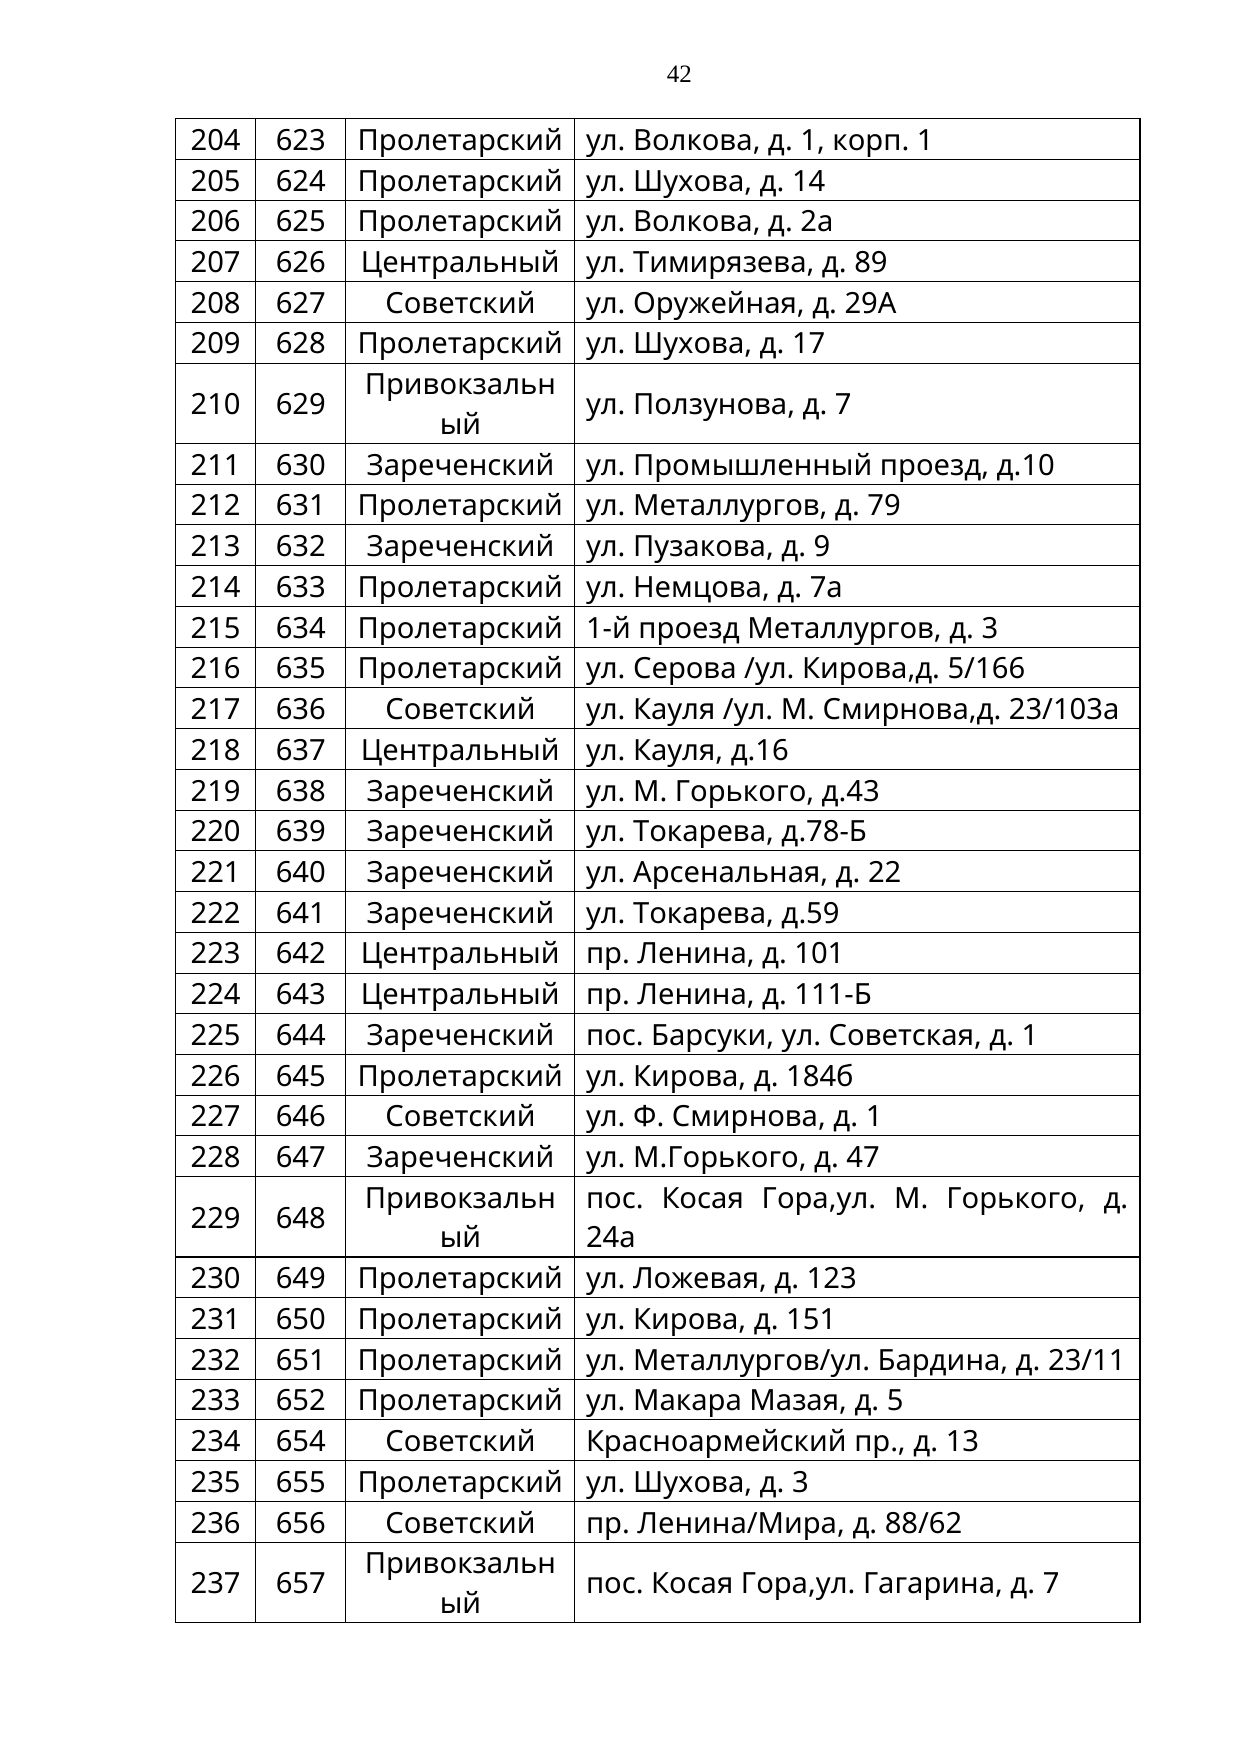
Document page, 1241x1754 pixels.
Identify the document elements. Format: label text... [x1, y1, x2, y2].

table_cell Зареченский [346, 1014, 574, 1054]
table_cell ул. Кауля, д.16 [575, 729, 1139, 769]
table_cell 647 [256, 1136, 345, 1176]
table_cell 211 [176, 444, 255, 484]
table_cell ул. Промышленный проезд, д.10 [575, 444, 1139, 484]
table_cell ул. Шухова, д. 3 [575, 1461, 1139, 1501]
table_cell ул. Ложевая, д. 123 [575, 1258, 1139, 1297]
table_cell 631 [256, 485, 345, 524]
table_cell ул. Токарева, д.59 [575, 892, 1139, 932]
table_cell 632 [256, 525, 345, 565]
table_cell 637 [256, 729, 345, 769]
table_cell ул. Ф. Смирнова, д. 1 [575, 1096, 1139, 1135]
table_cell 236 [176, 1502, 255, 1542]
table_cell 229 [176, 1177, 255, 1256]
table_cell 212 [176, 485, 255, 524]
table_cell 232 [176, 1339, 255, 1379]
table_cell Пролетарский [346, 1461, 574, 1501]
table_cell Пролетарский [346, 648, 574, 687]
table_cell 645 [256, 1055, 345, 1094]
table_cell 208 [176, 282, 255, 322]
table_cell Зареченский [346, 525, 574, 565]
table_cell Пролетарский [346, 160, 574, 199]
table_cell Пролетарский [346, 485, 574, 524]
table_cell 657 [256, 1543, 345, 1622]
table_cell 224 [176, 974, 255, 1013]
table_cell 654 [256, 1420, 345, 1460]
table_cell пос. Барсуки, ул. Советская, д. 1 [575, 1014, 1139, 1054]
table_cell Зареченский [346, 444, 574, 484]
table_cell 649 [256, 1258, 345, 1297]
table_cell Зареченский [346, 851, 574, 891]
table_cell Пролетарский [346, 1258, 574, 1297]
table_cell Советский [346, 1420, 574, 1460]
table_cell 218 [176, 729, 255, 769]
table_cell Советский [346, 1502, 574, 1542]
table_cell 220 [176, 811, 255, 850]
table_cell 656 [256, 1502, 345, 1542]
table_cell 214 [176, 566, 255, 606]
table_cell 225 [176, 1014, 255, 1054]
table_cell ул. Кауля /ул. М. Смирнова,д. 23/103а [575, 688, 1139, 728]
table_cell Советский [346, 282, 574, 322]
table_cell 216 [176, 648, 255, 687]
table_cell Пролетарский [346, 323, 574, 362]
table_cell Советский [346, 688, 574, 728]
table_cell пос. Косая Гора,ул. Гагарина, д. 7 [575, 1543, 1139, 1622]
table_cell 638 [256, 770, 345, 809]
table_cell ул. М. Горького, д.43 [575, 770, 1139, 809]
table_cell 624 [256, 160, 345, 199]
table_cell 233 [176, 1380, 255, 1419]
table_cell пр. Ленина, д. 101 [575, 933, 1139, 972]
table_cell 231 [176, 1298, 255, 1338]
table_cell 207 [176, 241, 255, 281]
table_cell ул. Металлургов, д. 79 [575, 485, 1139, 524]
table_cell 219 [176, 770, 255, 809]
table_cell Привокзальный [346, 364, 574, 443]
table_cell 636 [256, 688, 345, 728]
table_cell 644 [256, 1014, 345, 1054]
table_cell Зареченский [346, 892, 574, 932]
table_cell Красноармейский пр., д. 13 [575, 1420, 1139, 1460]
table_cell 205 [176, 160, 255, 199]
table_cell ул. Арсенальная, д. 22 [575, 851, 1139, 891]
table_cell 642 [256, 933, 345, 972]
table_cell 643 [256, 974, 345, 1013]
table_cell Центральный [346, 241, 574, 281]
table_cell Пролетарский [346, 1339, 574, 1379]
table_cell 221 [176, 851, 255, 891]
table_cell 1-й проезд Металлургов, д. 3 [575, 607, 1139, 647]
table_cell ул. Кирова, д. 151 [575, 1298, 1139, 1338]
table_cell 206 [176, 201, 255, 240]
table_cell ул. Пузакова, д. 9 [575, 525, 1139, 565]
table_cell 223 [176, 933, 255, 972]
table_cell 630 [256, 444, 345, 484]
table_cell ул. Токарева, д.78-Б [575, 811, 1139, 850]
table_cell Зареченский [346, 1136, 574, 1176]
table_cell Центральный [346, 974, 574, 1013]
table_cell ул. Макара Мазая, д. 5 [575, 1380, 1139, 1419]
table_cell ул. Оружейная, д. 29А [575, 282, 1139, 322]
table_cell 237 [176, 1543, 255, 1622]
table_cell 635 [256, 648, 345, 687]
table_cell 627 [256, 282, 345, 322]
table_cell Пролетарский [346, 566, 574, 606]
table_cell Пролетарский [346, 119, 574, 159]
table_cell ул. Немцова, д. 7а [575, 566, 1139, 606]
table_cell 641 [256, 892, 345, 932]
table_cell 628 [256, 323, 345, 362]
table_cell ул. Серова /ул. Кирова,д. 5/166 [575, 648, 1139, 687]
table_cell 651 [256, 1339, 345, 1379]
table_cell 222 [176, 892, 255, 932]
table_cell Зареченский [346, 811, 574, 850]
table_cell 648 [256, 1177, 345, 1256]
table_cell 209 [176, 323, 255, 362]
table_cell 226 [176, 1055, 255, 1094]
table_cell 204 [176, 119, 255, 159]
table_cell Пролетарский [346, 1298, 574, 1338]
table_cell ул. Тимирязева, д. 89 [575, 241, 1139, 281]
table_cell 623 [256, 119, 345, 159]
table_cell 227 [176, 1096, 255, 1135]
table_cell Пролетарский [346, 1380, 574, 1419]
table_cell 640 [256, 851, 345, 891]
table_cell ул. М.Горького, д. 47 [575, 1136, 1139, 1176]
table_cell Центральный [346, 933, 574, 972]
table_cell 230 [176, 1258, 255, 1297]
table_cell 629 [256, 364, 345, 443]
table_cell 655 [256, 1461, 345, 1501]
table_cell ул. Шухова, д. 14 [575, 160, 1139, 199]
table_cell 217 [176, 688, 255, 728]
table_cell 652 [256, 1380, 345, 1419]
table_cell 626 [256, 241, 345, 281]
table_cell Зареченский [346, 770, 574, 809]
table_cell Пролетарский [346, 607, 574, 647]
table_cell ул. Волкова, д. 1, корп. 1 [575, 119, 1139, 159]
table_cell пос. Косая Гора,ул. М. Горького, д. 24а [575, 1177, 1139, 1256]
table_cell Пролетарский [346, 201, 574, 240]
table_cell ул. Шухова, д. 17 [575, 323, 1139, 362]
table_cell Привокзальный [346, 1177, 574, 1256]
table_cell Советский [346, 1096, 574, 1135]
table_cell Центральный [346, 729, 574, 769]
table_cell 650 [256, 1298, 345, 1338]
table_cell 633 [256, 566, 345, 606]
table_cell пр. Ленина, д. 111-Б [575, 974, 1139, 1013]
table_cell 625 [256, 201, 345, 240]
table_cell 228 [176, 1136, 255, 1176]
table_cell 213 [176, 525, 255, 565]
table_cell ул. Ползунова, д. 7 [575, 364, 1139, 443]
table_cell ул. Кирова, д. 184б [575, 1055, 1139, 1094]
table_cell 235 [176, 1461, 255, 1501]
table_cell Привокзальный [346, 1543, 574, 1622]
table_cell Пролетарский [346, 1055, 574, 1094]
table_cell пр. Ленина/Мира, д. 88/62 [575, 1502, 1139, 1542]
table_cell ул. Металлургов/ул. Бардина, д. 23/11 [575, 1339, 1139, 1379]
table_cell 210 [176, 364, 255, 443]
table_cell 634 [256, 607, 345, 647]
table_cell ул. Волкова, д. 2а [575, 201, 1139, 240]
table_cell 639 [256, 811, 345, 850]
table_cell 234 [176, 1420, 255, 1460]
table_cell 215 [176, 607, 255, 647]
table_cell 646 [256, 1096, 345, 1135]
